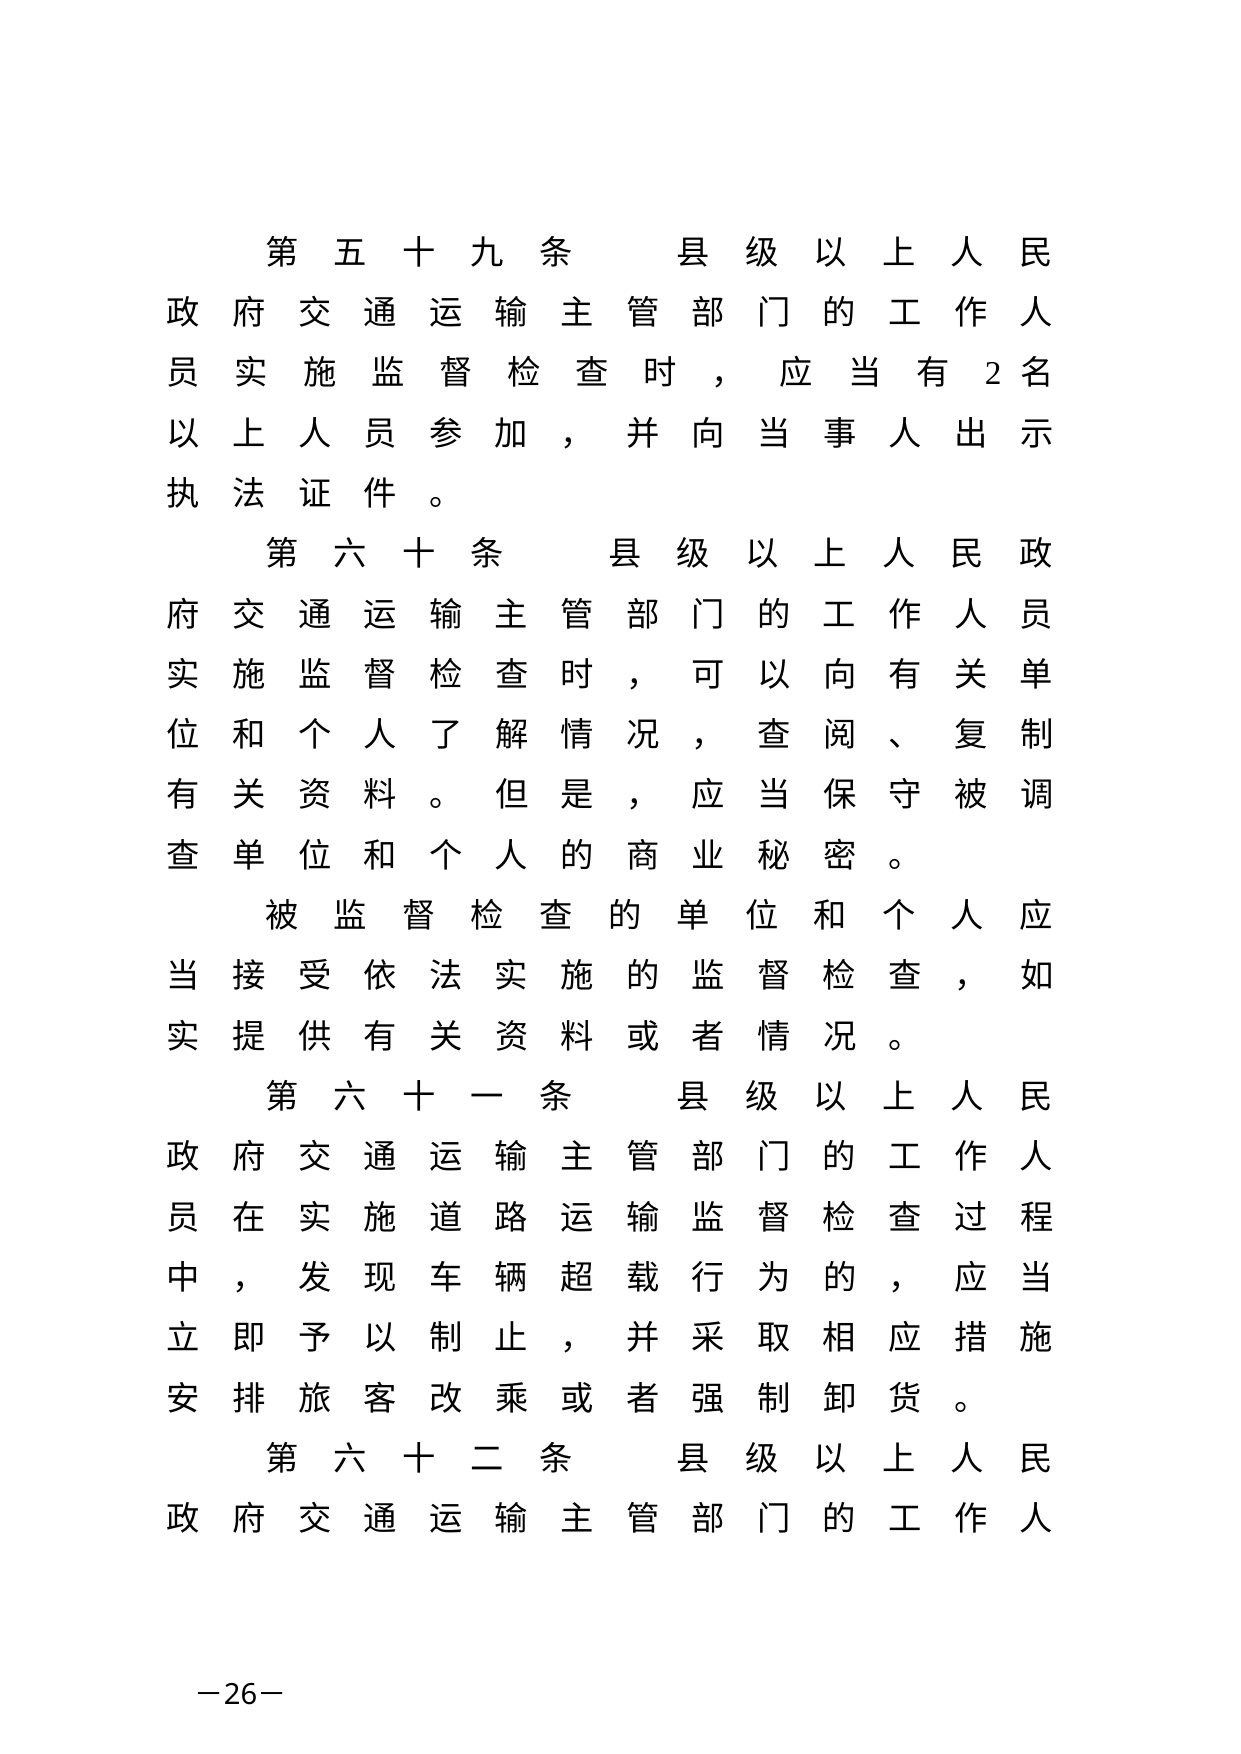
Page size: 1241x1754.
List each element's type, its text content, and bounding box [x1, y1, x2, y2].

text 第五十九条 县级以上人民政府交通运输主管部门的工作人员实施监督检查时，应当有2名以上人员参加，并向当事人出示执法证件。 [167, 219, 1085, 521]
text 第六十条 县级以上人民政府交通运输主管部门的工作人员实施监督检查时，可以向有关单位和个人了解情况，查阅、复制有关资料。但是，应当保守被调查单位和个人的商业秘密。 [167, 521, 1085, 883]
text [167, 1426, 1085, 1546]
text 被监督检查的单位和个人应当接受依法实施的监督检查，如实提供有关资料或者情况。 [167, 883, 1085, 1064]
text 第六十一条 县级以上人民政府交通运输主管部门的工作人员在实施道路运输监督检查过程中，发现车辆超载行为的，应当立即予以制止，并采取相应措施安排旅客改乘或者强制卸货。 [167, 1064, 1085, 1426]
